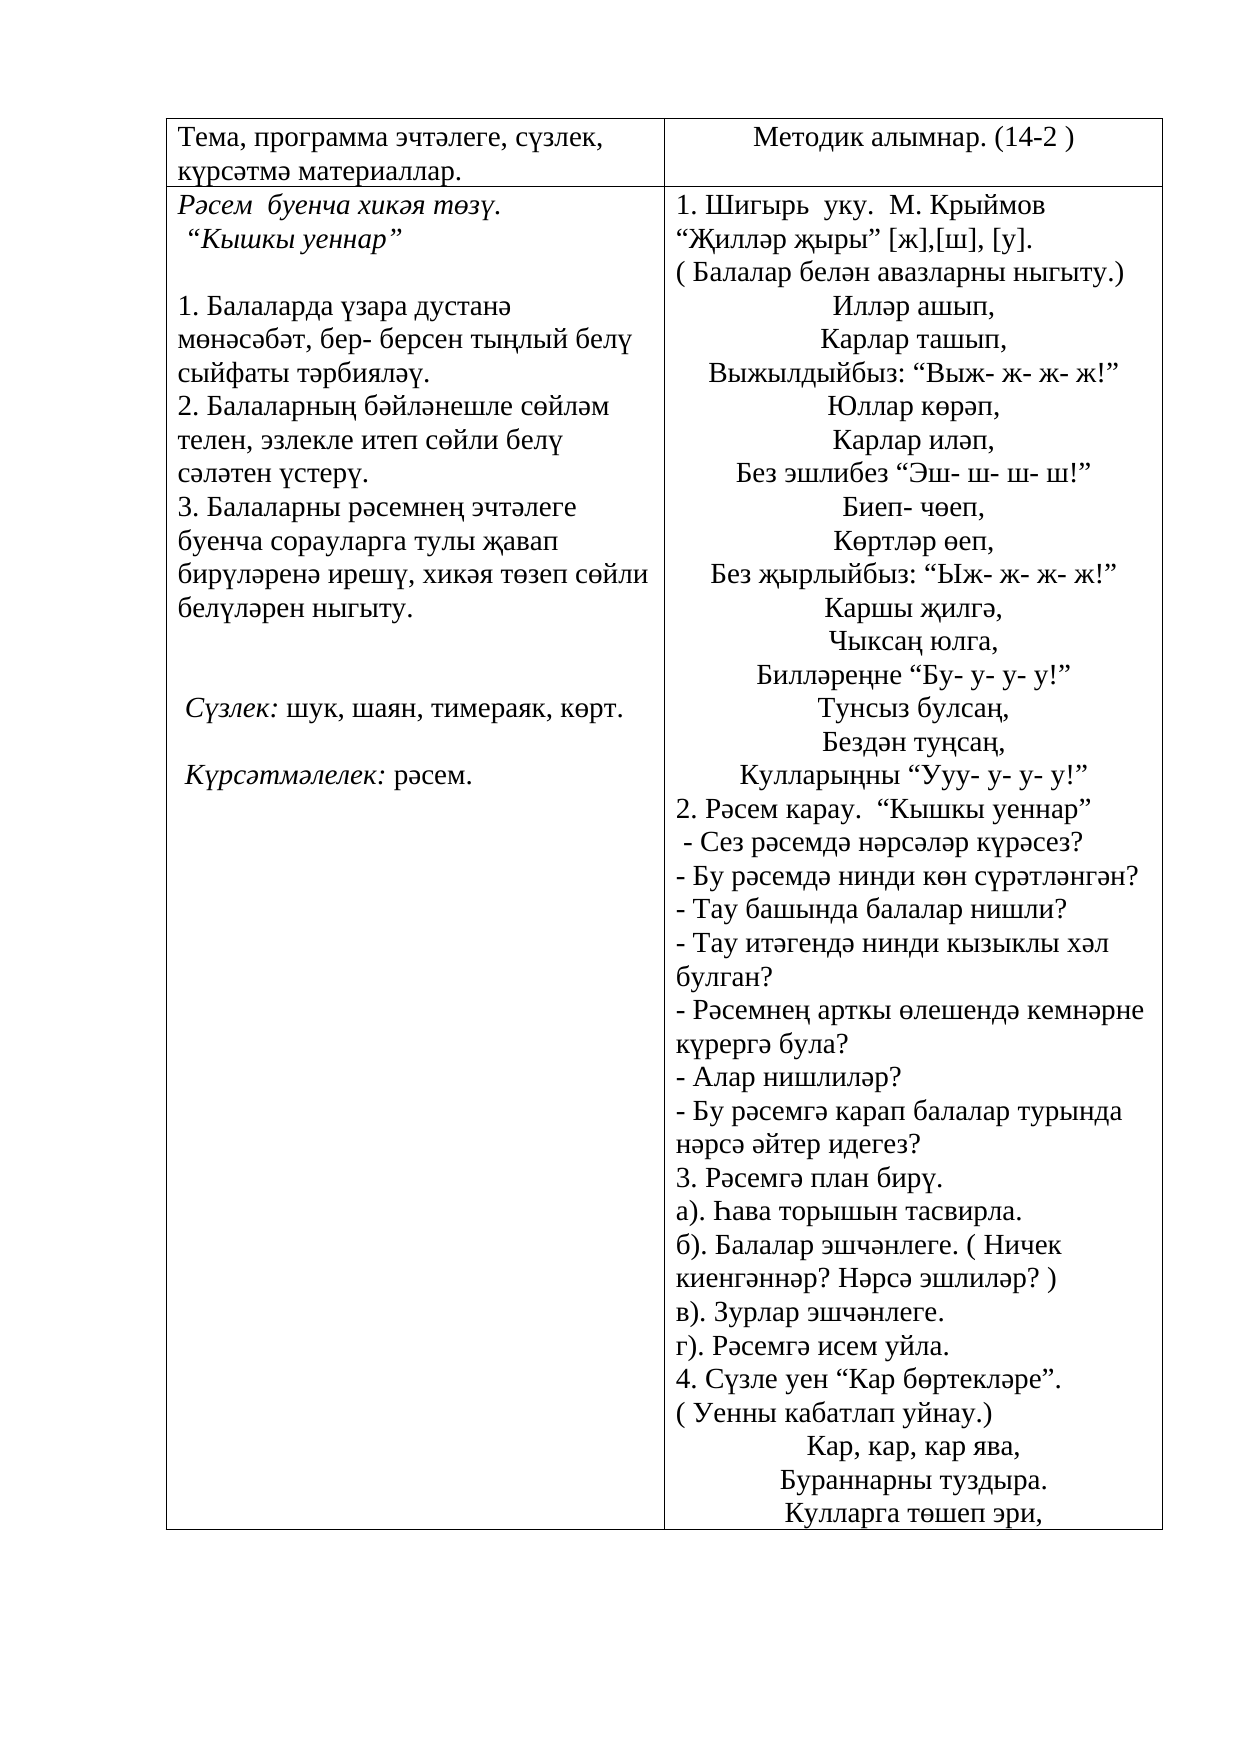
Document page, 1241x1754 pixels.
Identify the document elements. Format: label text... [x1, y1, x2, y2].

table_header Методик алымнар. (14-2 ) [665, 119, 1162, 186]
table_header Тема, программа эчтәлеге, сүзлек, күрсәтмә материаллар. [167, 119, 664, 186]
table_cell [167, 187, 664, 1529]
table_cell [665, 187, 1162, 1529]
